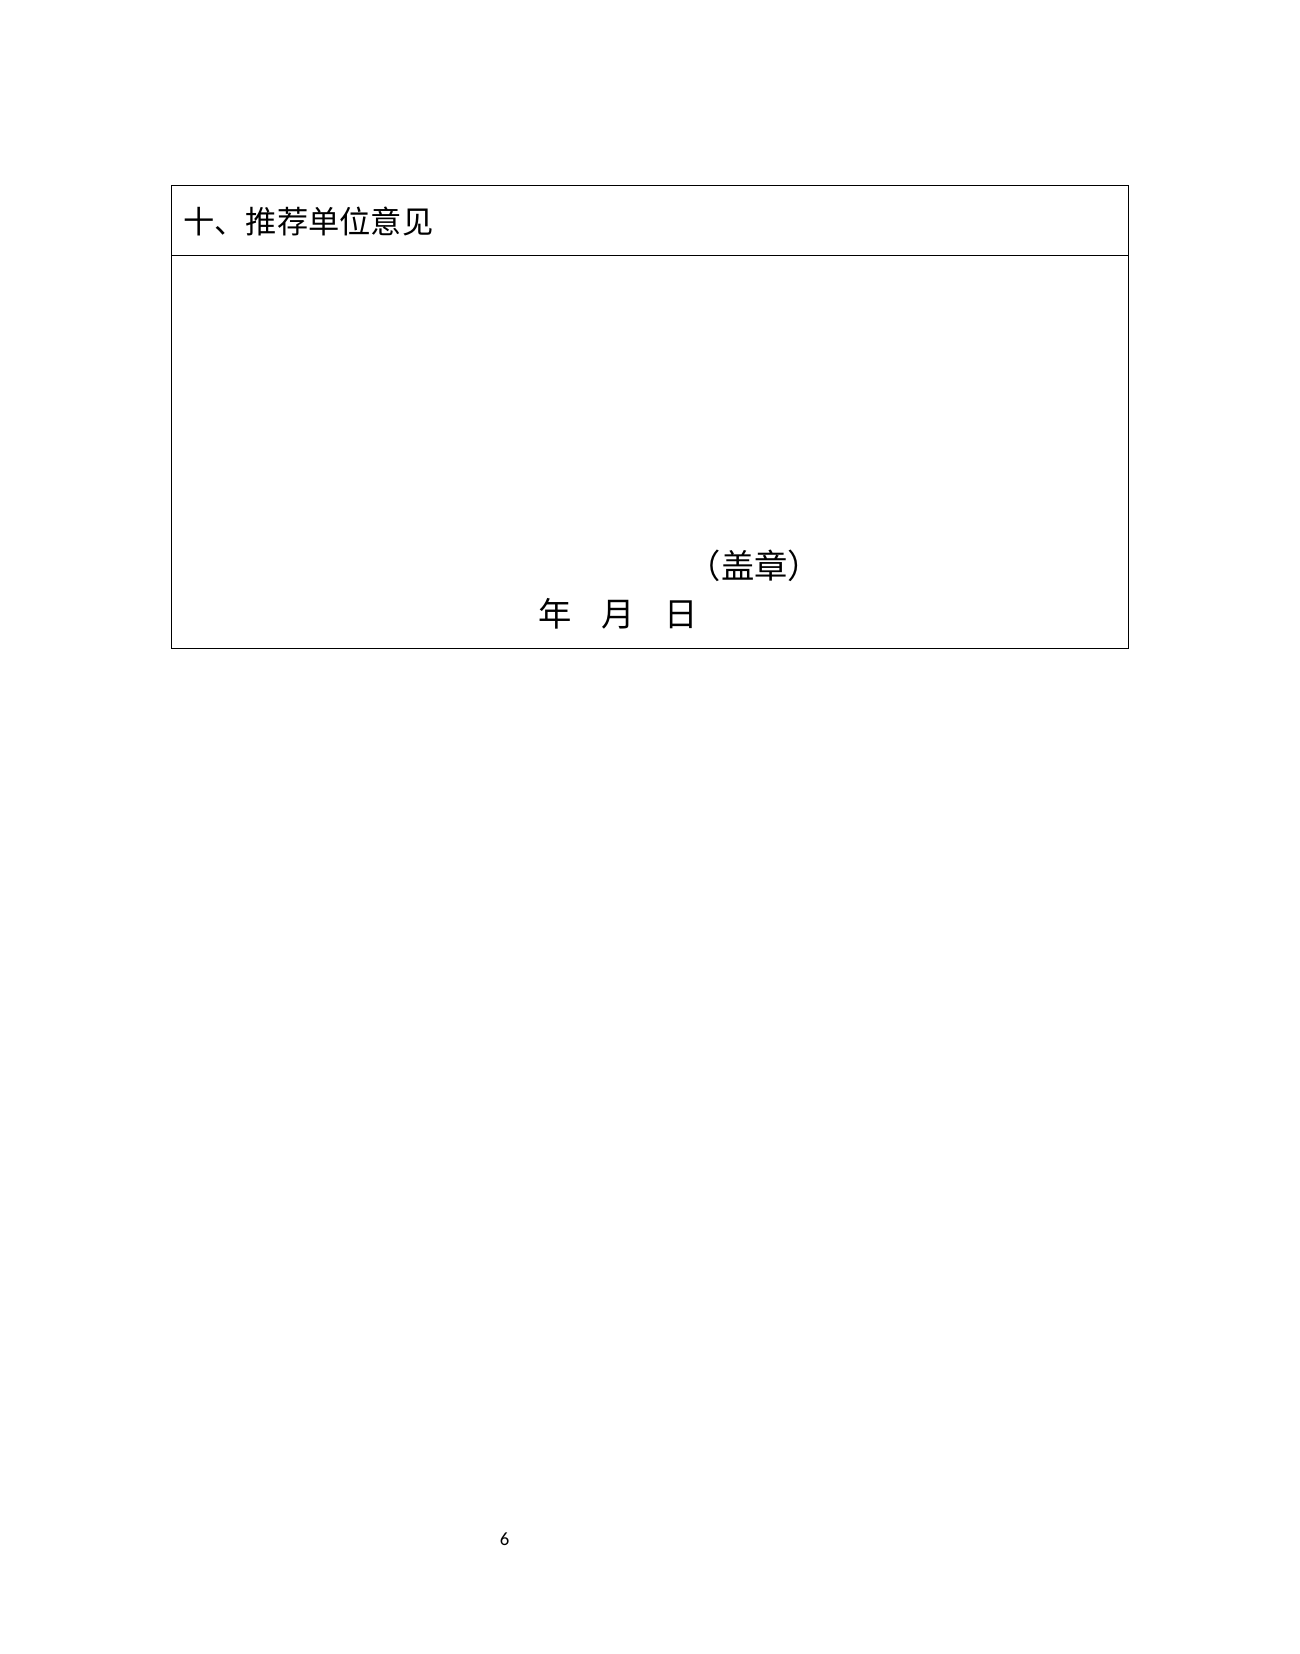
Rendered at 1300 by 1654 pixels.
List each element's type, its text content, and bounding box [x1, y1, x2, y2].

table_cell 十、推荐单位意见 [172, 186, 1128, 255]
table_cell （盖章） 年 月 日 [172, 256, 1128, 648]
